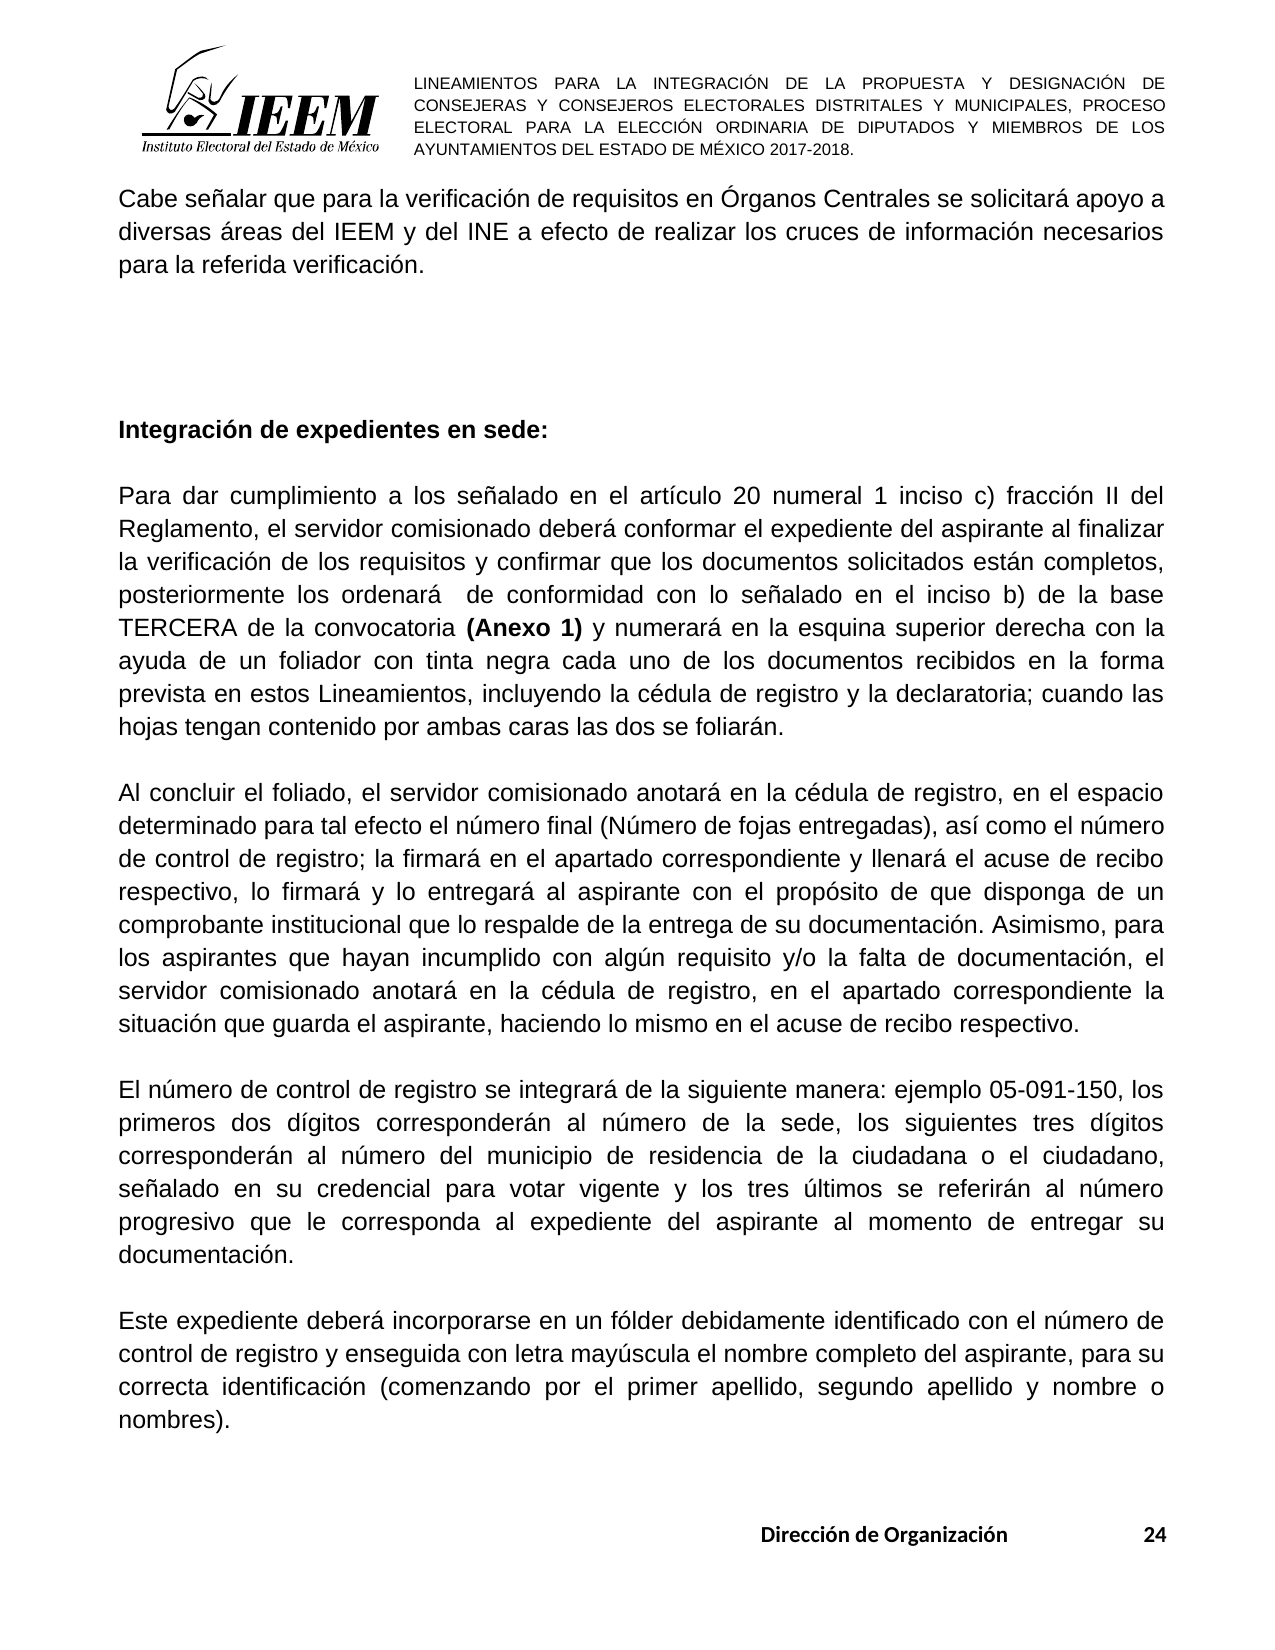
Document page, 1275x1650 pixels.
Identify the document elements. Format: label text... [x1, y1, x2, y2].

text Cabe señalar que para la verificación de requisitos en Órganos Centrales se solicitará apoyo a diversas áreas del IEEM y del INE a efecto de realizar los cruces de información necesarios para la referida verificación. [118, 184, 1166, 278]
text El número de control de registro se integrará de la siguiente manera: ejemplo 05-091-150, los primeros dos dígitos corresponderán al número de la sede, los siguientes tres dígitos corresponderán al número del municipio de residencia de la ciudadana o el ciudadano, señalado en su credencial para votar vigente y los tres últimos se referirán al número progresivo que le corresponda al expediente del aspirante al momento de entregar su documentación. [118, 1075, 1166, 1269]
text Integración de expedientes en sede: [118, 415, 1166, 443]
text Este expediente deberá incorporarse en un fólder debidamente identificado con el número de control de registro y enseguida con letra mayúscula el nombre completo del aspirante, para su correcta identificación (comenzando por el primer apellido, segundo apellido y nombre o nombres). [118, 1306, 1166, 1434]
text Al concluir el foliado, el servidor comisionado anotará en la cédula de registro, en el espacio determinado para tal efecto el número final (Número de fojas entregadas), así como el número de control de registro; la firmará en el apartado correspondiente y llenará el acuse de recibo respectivo, lo firmará y lo entregará al aspirante con el propósito de que disponga de un comprobante institucional que lo respalde de la entrega de su documentación. Asimismo, para los aspirantes que hayan incumplido con algún requisito y/o la falta de documentación, el servidor comisionado anotará en la cédula de registro, en el apartado correspondiente la situación que guarda el aspirante, haciendo lo mismo en el acuse de recibo respectivo. [118, 778, 1166, 1038]
text Para dar cumplimiento a los señalado en el artículo 20 numeral 1 inciso c) fracción II del Reglamento, el servidor comisionado deberá conformar el expediente del aspirante al finalizar la verificación de los requisitos y confirmar que los documentos solicitados están completos, posteriormente los ordenará de conformidad con lo señalado en el inciso b) de la base TERCERA de la convocatoria (Anexo 1) y numerará en la esquina superior derecha con la ayuda de un foliador con tinta negra cada uno de los documentos recibidos en la forma prevista en estos Lineamientos, incluyendo la cédula de registro y la declaratoria; cuando las hojas tengan contenido por ambas caras las dos se foliarán. [118, 481, 1166, 741]
